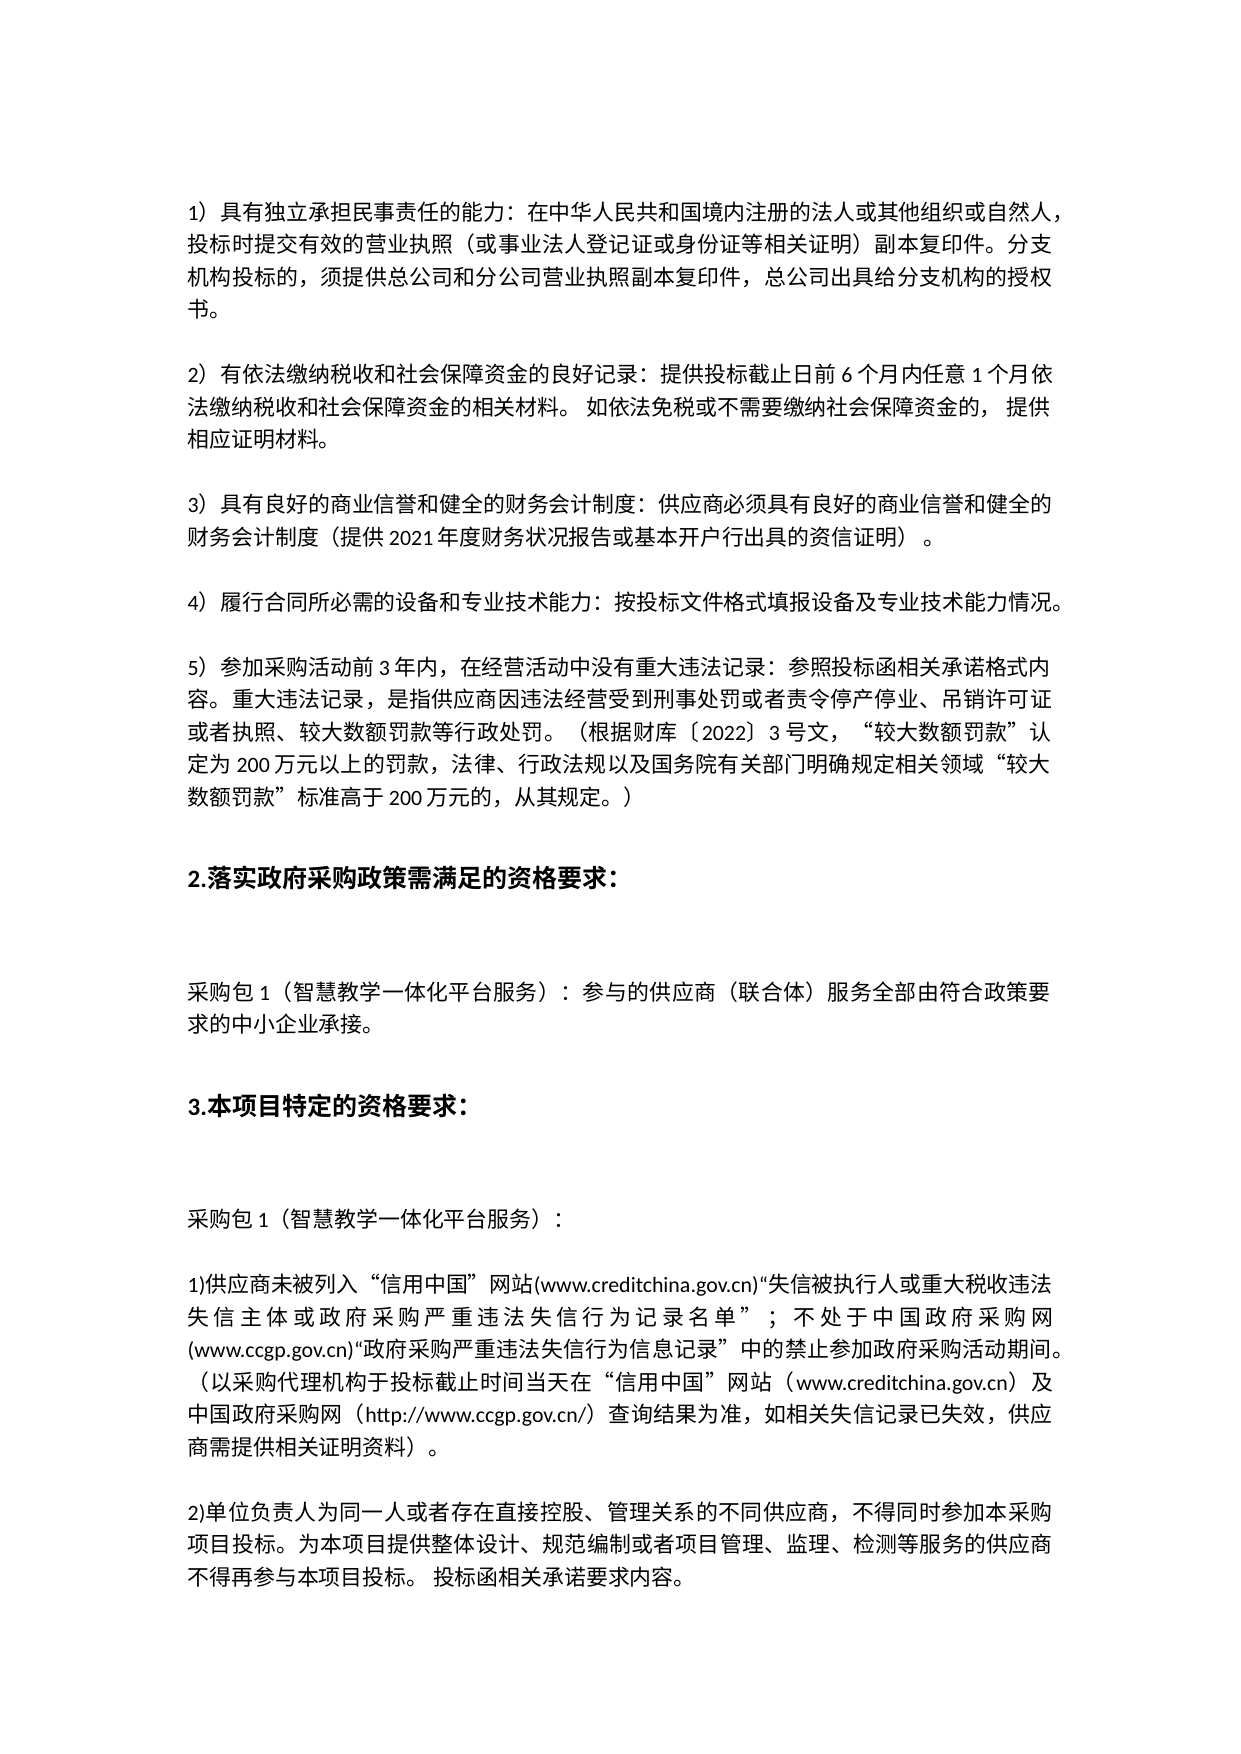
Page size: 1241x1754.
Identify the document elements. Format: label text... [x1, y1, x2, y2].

text 5）参加采购活动前3年内，在经营活动中没有重大违法记录：参照投标函相关承诺格式内容。重大违法记录，是指供应商因违法经营受到刑事处罚或者责令停产停业、吊销许可证或者执照、较大数额罚款等行政处罚。（根据财库〔2022〕3号文，“较大数额罚款”认定为200万元以上的罚款，法律、行政法规以及国务院有关部门明确规定相关领域“较大数额罚款”标准高于200万元的，从其规定。） [187, 649, 1053, 812]
text 4）履行合同所必需的设备和专业技术能力：按投标文件格式填报设备及专业技术能力情况。 [187, 584, 1053, 617]
text 采购包1（智慧教学一体化平台服务）：参与的供应商（联合体）服务全部由符合政策要求的中小企业承接。 [187, 974, 1053, 1039]
text 采购包1（智慧教学一体化平台服务）： [187, 1202, 1053, 1234]
text 2)单位负责人为同一人或者存在直接控股、管理关系的不同供应商，不得同时参加本采购项目投标。为本项目提供整体设计、规范编制或者项目管理、监理、检测等服务的供应商，不得再参与本项目投标。 投标函相关承诺要求内容。 [187, 1494, 1053, 1592]
text 2.落实政府采购政策需满足的资格要求： [187, 844, 1053, 909]
text 1）具有独立承担民事责任的能力：在中华人民共和国境内注册的法人或其他组织或自然人，投标时提交有效的营业执照（或事业法人登记证或身份证等相关证明）副本复印件。分支机构投标的，须提供总公司和分公司营业执照副本复印件，总公司出具给分支机构的授权书。 [187, 194, 1053, 324]
text 1)供应商未被列入“信用中国”网站(www.creditchina.gov.cn)“失信被执行人或重大税收违法失信主体或政府采购严重违法失信行为记录名单”；不处于中国政府采购网(www.ccgp.gov.cn)“政府采购严重违法失信行为信息记录”中的禁止参加政府采购活动期间。（以采购代理机构于投标截止时间当天在“信用中国”网站（www.creditchina.gov.cn）及中国政府采购网（http://www.ccgp.gov.cn/）查询结果为准，如相关失信记录已失效，供应商需提供相关证明资料）。 [187, 1267, 1053, 1462]
text 2）有依法缴纳税收和社会保障资金的良好记录：提供投标截止日前6个月内任意1个月依法缴纳税收和社会保障资金的相关材料。 如依法免税或不需要缴纳社会保障资金的， 提供相应证明材料。 [187, 357, 1053, 454]
text 3.本项目特定的资格要求： [187, 1072, 1053, 1137]
text 3）具有良好的商业信誉和健全的财务会计制度：供应商必须具有良好的商业信誉和健全的财务会计制度（提供2021年度财务状况报告或基本开户行出具的资信证明） 。 [187, 487, 1053, 552]
